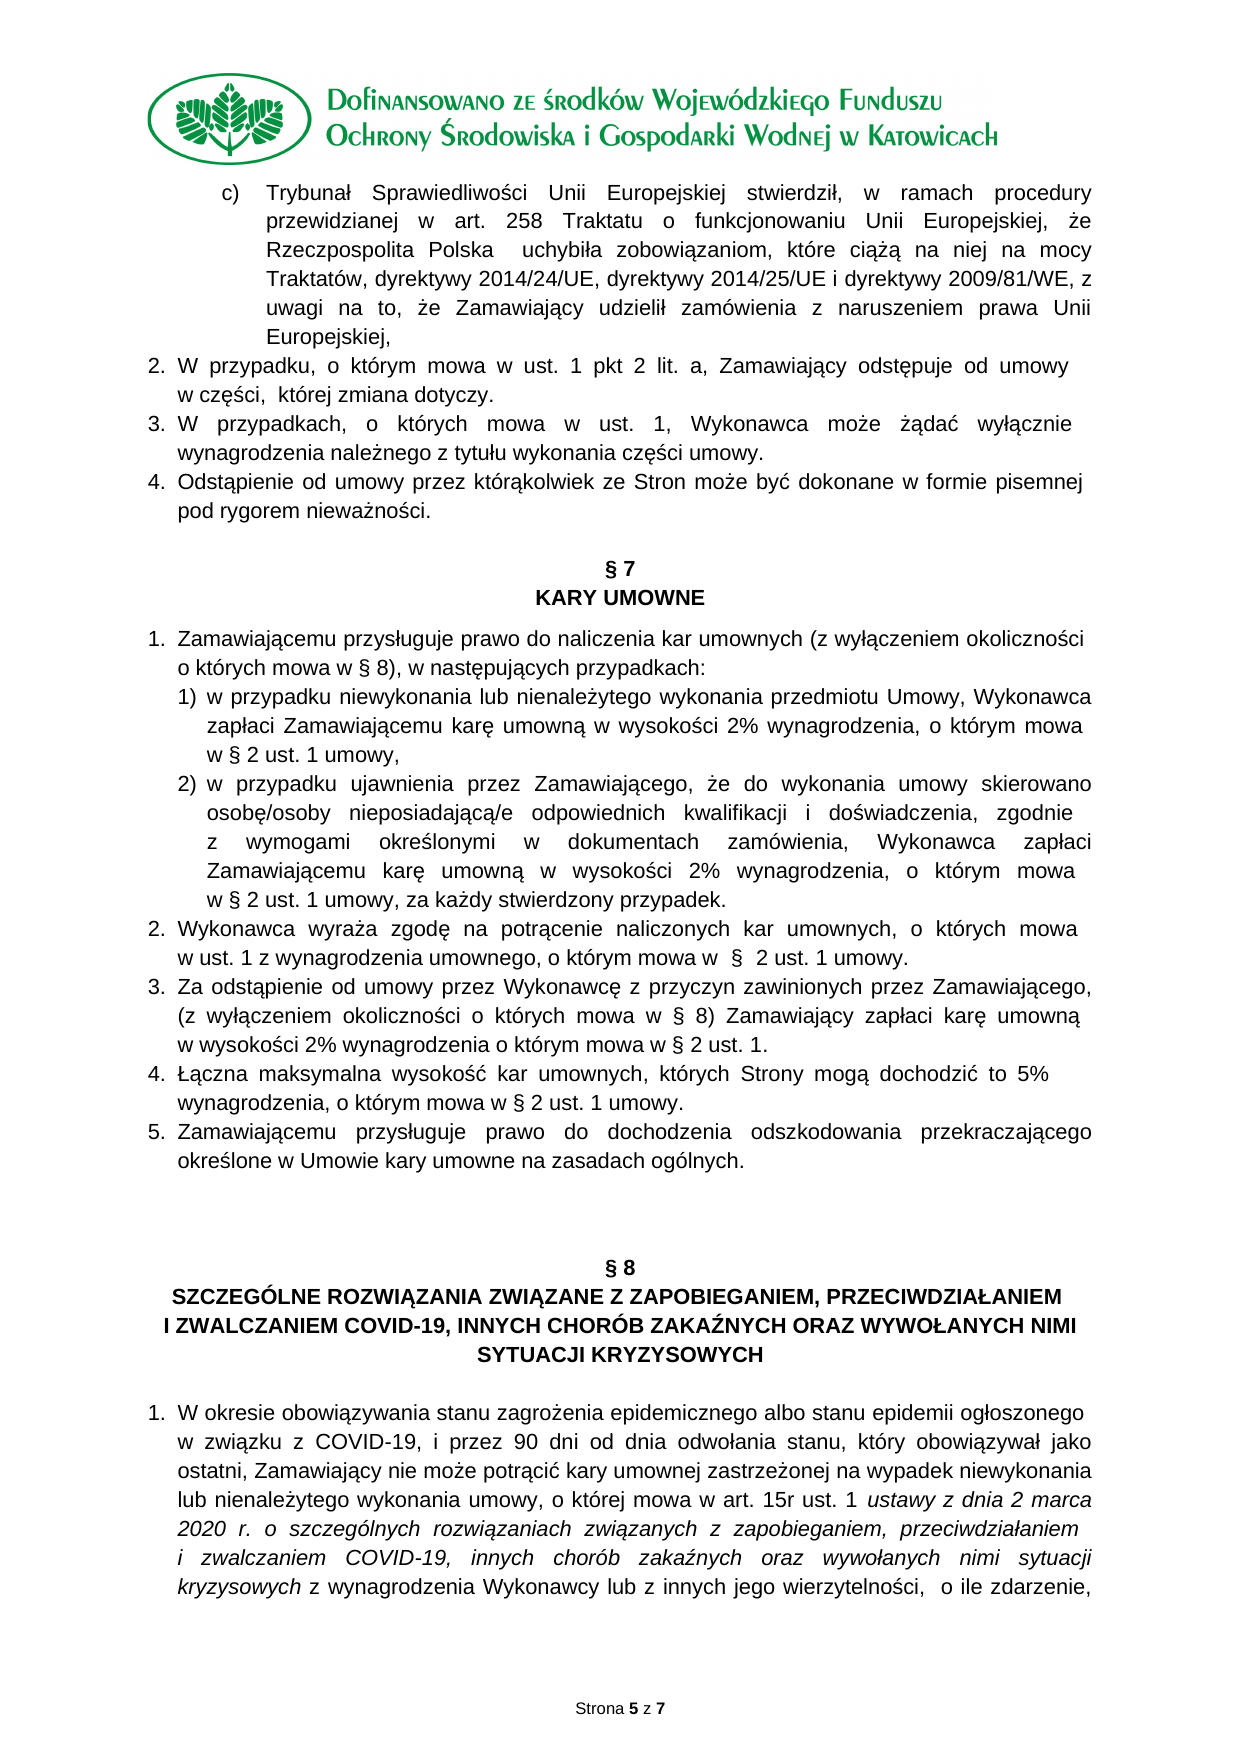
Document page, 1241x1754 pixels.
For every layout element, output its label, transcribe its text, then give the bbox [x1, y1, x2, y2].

text § 7 [148, 556, 1093, 581]
list Zamawiającemu przysługuje prawo do naliczenia kar umownych (z wyłączeniem okoliczności o których mowa w § 8), w następujących przypadkach: [148, 626, 1093, 680]
list Trybunał Sprawiedliwości Unii Europejskiej stwierdził, w ramach procedury przewidzianej w art. 258 Traktatu o funkcjonowaniu Unii Europejskiej, że Rzeczpospolita Polska uchybiła zobowiązaniom, które ciążą na niej na mocy Traktatów, dyrektywy 2014/24/UE, dyrektywy 2014/25/UE i dyrektywy 2009/81/WE, z uwagi na to, że Zamawiający udzielił zamówienia z naruszeniem prawa Unii Europejskiej, [221, 179, 1093, 349]
list Łączna maksymalna wysokość kar umownych, których Strony mogą dochodzić to 5% wynagrodzenia, o którym mowa w § 2 ust. 1 umowy. [148, 1061, 1093, 1115]
list W przypadkach, o których mowa w ust. 1, Wykonawca może żądać wyłącznie wynagrodzenia należnego z tytułu wykonania części umowy. [148, 411, 1093, 465]
list Za odstąpienie od umowy przez Wykonawcę z przyczyn zawinionych przez Zamawiającego, (z wyłączeniem okoliczności o których mowa w § 8) Zamawiający zapłaci karę umowną w wysokości 2% wynagrodzenia o którym mowa w § 2 ust. 1. [148, 974, 1093, 1057]
list Odstąpienie od umowy przez którąkolwiek ze Stron może być dokonane w formie pisemnej pod rygorem nieważności. [148, 469, 1093, 523]
list Wykonawca wyraża zgodę na potrącenie naliczonych kar umownych, o których mowa w ust. 1 z wynagrodzenia umownego, o którym mowa w § 2 ust. 1 umowy. [148, 916, 1093, 970]
text § 8 [148, 1255, 1093, 1280]
list W przypadku, o którym mowa w ust. 1 pkt 2 lit. a, Zamawiający odstępuje od umowy w części, której zmiana dotyczy. [148, 353, 1093, 407]
list w przypadku ujawnienia przez Zamawiającego, że do wykonania umowy skierowano osobę/osoby nieposiadającą/e odpowiednich kwalifikacji i doświadczenia, zgodnie z wymogami określonymi w dokumentach zamówienia, Wykonawca zapłaci Zamawiającemu karę umowną w wysokości 2% wynagrodzenia, o którym mowa w § 2 ust. 1 umowy, za każdy stwierdzony przypadek. [177, 771, 1093, 912]
list Zamawiającemu przysługuje prawo do dochodzenia odszkodowania przekraczającego określone w Umowie kary umowne na zasadach ogólnych. [148, 1118, 1093, 1173]
picture [147, 73, 997, 165]
text KARY UMOWNE [148, 585, 1093, 610]
list w przypadku niewykonania lub nienależytego wykonania przedmiotu Umowy, Wykonawca zapłaci Zamawiającemu karę umowną w wysokości 2% wynagrodzenia, o którym mowa w § 2 ust. 1 umowy, [177, 684, 1093, 767]
text SZCZEGÓLNE ROZWIĄZANIA ZWIĄZANE Z ZAPOBIEGANIEM, PRZECIWDZIAŁANIEM I ZWALCZANIEM COVID-19, INNYCH CHORÓB ZAKAŹNYCH ORAZ WYWOŁANYCH NIMI SYTUACJI KRYZYSOWYCH [148, 1284, 1093, 1367]
